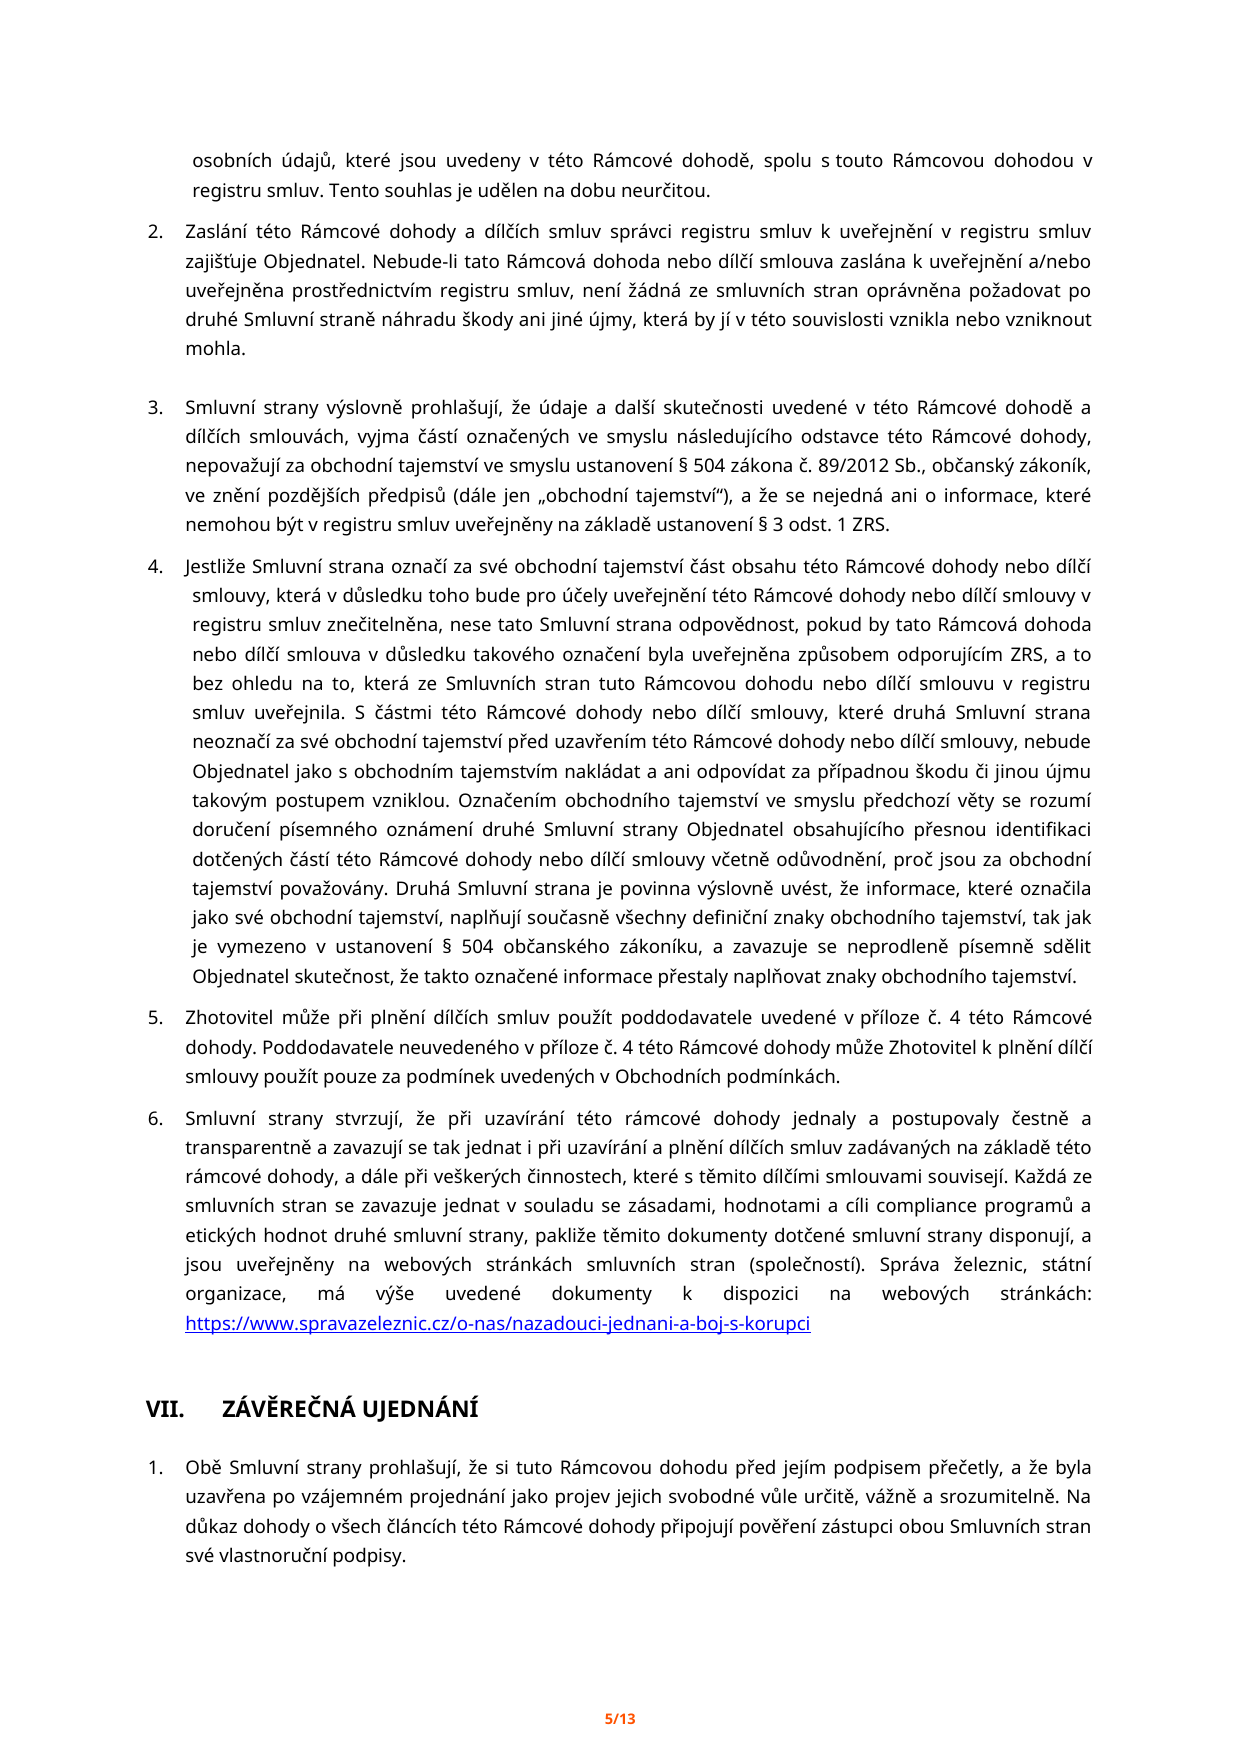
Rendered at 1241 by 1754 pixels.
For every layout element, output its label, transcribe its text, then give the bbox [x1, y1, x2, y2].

list Zaslání této Rámcové dohody a dílčích smluv správci registru smluv k uveřejnění v registru smluv zajišťuje Objednatel. Nebude-li tato Rámcová dohoda nebo dílčí smlouva zaslána k uveřejnění a/nebo uveřejněna prostřednictvím registru smluv, není žádná ze smluvních stran oprávněna požadovat po druhé Smluvní straně náhradu škody ani jiné újmy, která by jí v této souvislosti vznikla nebo vzniknout mohla. [148, 219, 1093, 361]
list Jestliže Smluvní strana označí za své obchodní tajemství část obsahu této Rámcové dohody nebo dílčí smlouvy, která v důsledku toho bude pro účely uveřejnění této Rámcové dohody nebo dílčí smlouvy v registru smluv znečitelněna, nese tato Smluvní strana odpovědnost, pokud by tato Rámcová dohoda nebo dílčí smlouva v důsledku takového označení byla uveřejněna způsobem odporujícím ZRS, a to bez ohledu na to, která ze Smluvních stran tuto Rámcovou dohodu nebo dílčí smlouvu v registru smluv uveřejnila. S částmi této Rámcové dohody nebo dílčí smlouvy, které druhá Smluvní strana neoznačí za své obchodní tajemství před uzavřením této Rámcové dohody nebo dílčí smlouvy, nebude Objednatel jako s obchodním tajemstvím nakládat a ani odpovídat za případnou škodu či jinou újmu takovým postupem vzniklou. Označením obchodního tajemství ve smyslu předchozí věty se rozumí doručení písemného oznámení druhé Smluvní strany Objednatel obsahujícího přesnou identifikaci dotčených částí této Rámcové dohody nebo dílčí smlouvy včetně odůvodnění, proč jsou za obchodní tajemství považovány. Druhá Smluvní strana je povinna výslovně uvést, že informace, které označila jako své obchodní tajemství, naplňují současně všechny definiční znaky obchodního tajemství, tak jak je vymezeno v ustanovení § 504 občanského zákoníku, a zavazuje se neprodleně písemně sdělit Objednatel skutečnost, že takto označené informace přestaly naplňovat znaky obchodního tajemství. [148, 553, 1093, 988]
list Obě Smluvní strany prohlašují, že si tuto Rámcovou dohodu před jejím podpisem přečetly, a že byla uzavřena po vzájemném projednání jako projev jejich svobodné vůle určitě, vážně a srozumitelně. Na důkaz dohody o všech článcích této Rámcové dohody připojují pověření zástupci obou Smluvních stran své vlastnoruční podpisy. [148, 1454, 1093, 1568]
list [148, 148, 1093, 202]
list Smluvní strany stvrzují, že při uzavírání této rámcové dohody jednaly a postupovaly čestně a transparentně a zavazují se tak jednat i při uzavírání a plnění dílčích smluv zadávaných na základě této rámcové dohody, a dále při veškerých činnostech, které s těmito dílčími smlouvami souvisejí. Každá ze smluvních stran se zavazuje jednat v souladu se zásadami, hodnotami a cíli compliance programů a etických hodnot druhé smluvní strany, pakliže těmito dokumenty dotčené smluvní strany disponují, a jsou uveřejněny na webových stránkách smluvních stran (společností). Správa železnic, státní organizace, má výše uvedené dokumenty k dispozici na webových stránkách: https://www.spravazeleznic.cz/o-nas/nazadouci-jednani-a-boj-s-korupci [148, 1105, 1093, 1335]
list Smluvní strany výslovně prohlašují, že údaje a další skutečnosti uvedené v této Rámcové dohodě a dílčích smlouvách, vyjma částí označených ve smyslu následujícího odstavce této Rámcové dohody, nepovažují za obchodní tajemství ve smyslu ustanovení § 504 zákona č. 89/2012 Sb., občanský zákoník, ve znění pozdějších předpisů (dále jen „obchodní tajemství“), a že se nejedná ani o informace, které nemohou být v registru smluv uveřejněny na základě ustanovení § 3 odst. 1 ZRS. [148, 394, 1093, 537]
list ZÁVĚREČNÁ UJEDNÁNÍ [185, 1393, 1093, 1425]
list Zhotovitel může při plnění dílčích smluv použít poddodavatele uvedené v příloze č. 4 této Rámcové dohody. Poddodavatele neuvedeného v příloze č. 4 této Rámcové dohody může Zhotovitel k plnění dílčí smlouvy použít pouze za podmínek uvedených v Obchodních podmínkách. [148, 1005, 1093, 1089]
